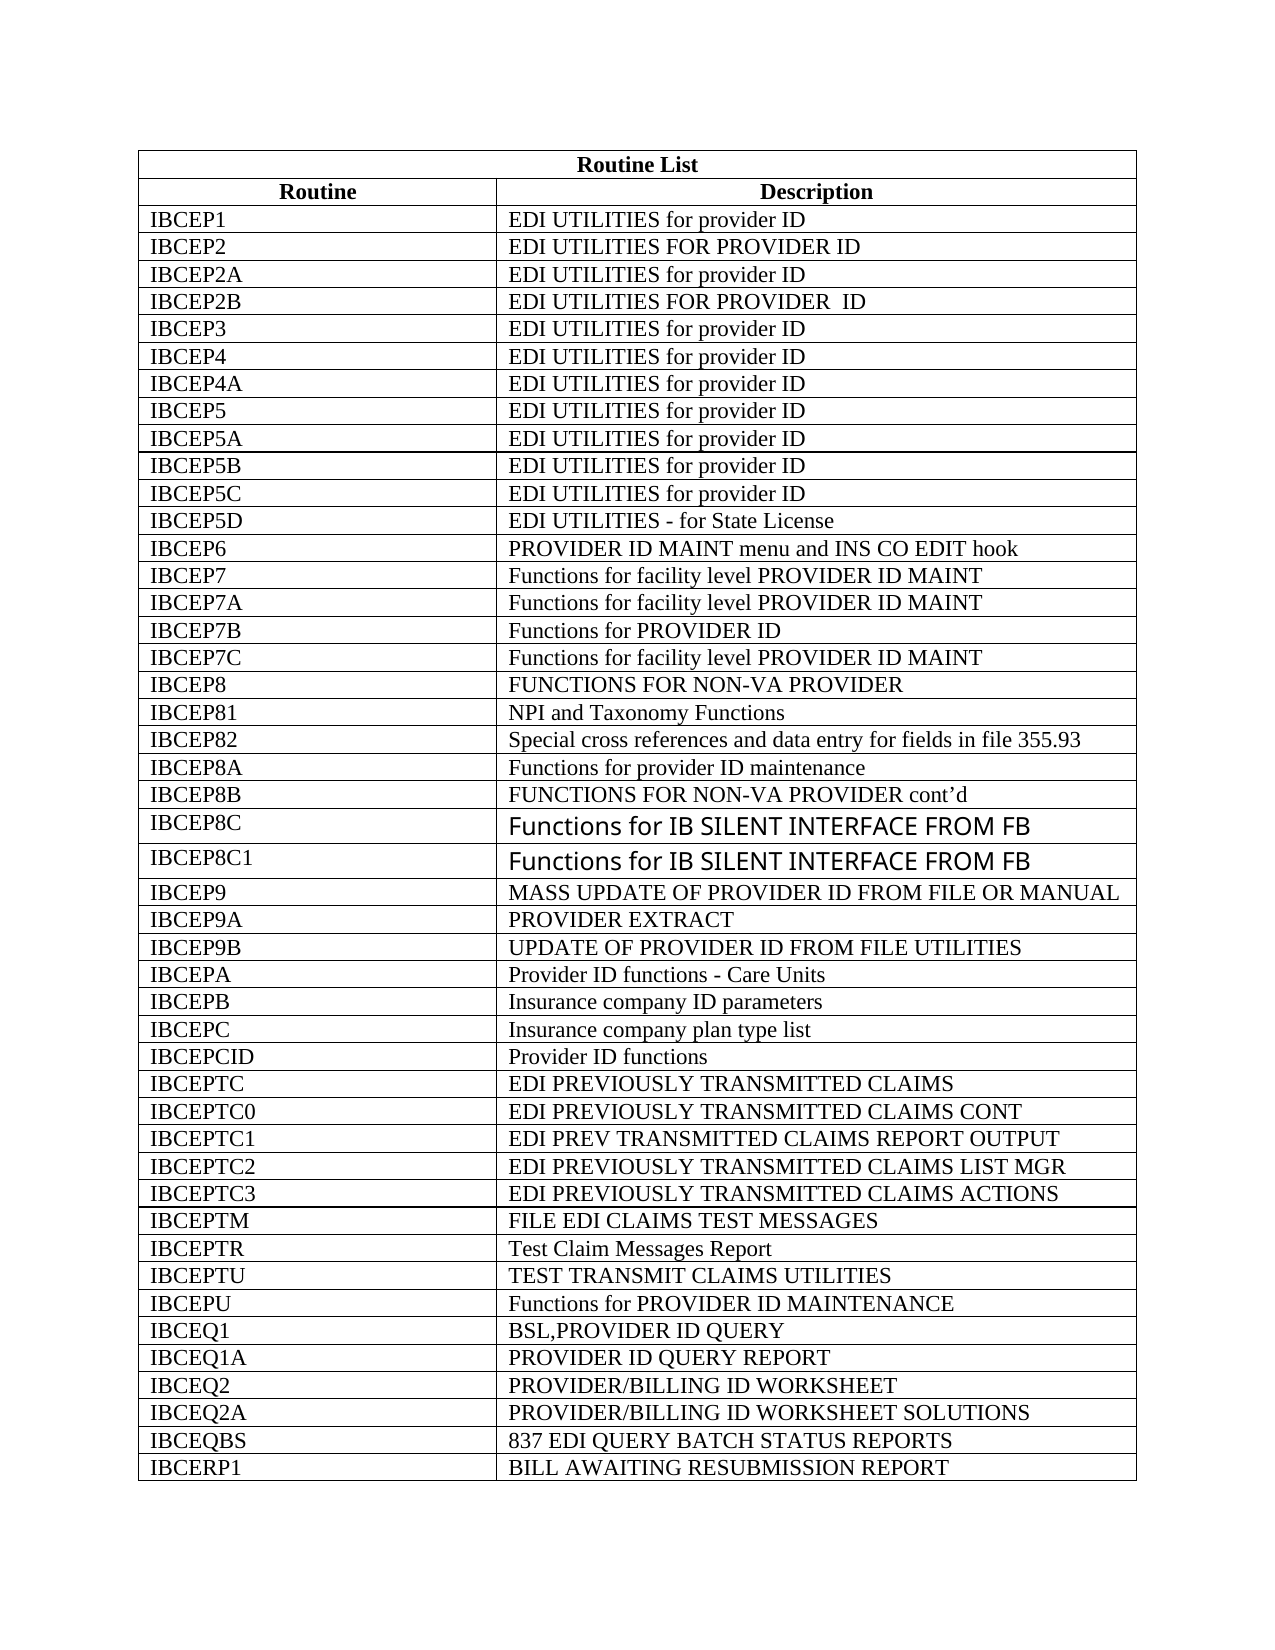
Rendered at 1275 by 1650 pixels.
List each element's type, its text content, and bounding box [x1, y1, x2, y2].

table_cell IBCEQ1A [139, 1345, 496, 1371]
table_cell IBCEP9A [139, 906, 496, 932]
table_cell IBCEP5B [139, 453, 496, 479]
table_cell IBCEQBS [139, 1427, 496, 1453]
table_cell EDI PREVIOUSLY TRANSMITTED CLAIMS [497, 1071, 1136, 1097]
table_cell EDI UTILITIES FOR PROVIDER ID [497, 288, 1136, 314]
table_cell IBCEQ1 [139, 1317, 496, 1343]
table_cell IBCEP5C [139, 480, 496, 506]
table_cell Functions for facility level PROVIDER ID MAINT [497, 562, 1136, 588]
table_cell IBCEP8B [139, 781, 496, 807]
table_cell IBCEP5A [139, 425, 496, 451]
table_cell EDI UTILITIES for provider ID [497, 206, 1136, 232]
table_cell IBCEP1 [139, 206, 496, 232]
table_cell UPDATE OF PROVIDER ID FROM FILE UTILITIES [497, 934, 1136, 960]
table_cell Routine [139, 179, 496, 205]
table_cell FILE EDI CLAIMS TEST MESSAGES [497, 1208, 1136, 1234]
table_cell NPI and Taxonomy Functions [497, 699, 1136, 725]
table_cell IBCEP82 [139, 726, 496, 753]
table_cell Special cross references and data entry for fields in file 355.93 [497, 726, 1136, 753]
table_cell EDI UTILITIES for provider ID [497, 425, 1136, 451]
table_cell IBCEPTC2 [139, 1153, 496, 1179]
table_cell TEST TRANSMIT CLAIMS UTILITIES [497, 1262, 1136, 1289]
table_cell IBCEP4 [139, 343, 496, 369]
table_cell Provider ID functions - Care Units [497, 961, 1136, 987]
table_cell IBCEP5D [139, 507, 496, 533]
table_cell IBCEP7 [139, 562, 496, 588]
table_cell EDI UTILITIES for provider ID [497, 343, 1136, 369]
table_cell BILL AWAITING RESUBMISSION REPORT [497, 1454, 1136, 1480]
table_cell IBCEPTM [139, 1208, 496, 1234]
table_cell FUNCTIONS FOR NON-VA PROVIDER [497, 672, 1136, 698]
table_cell IBCEP6 [139, 535, 496, 561]
table_cell Functions for PROVIDER ID [497, 617, 1136, 643]
table_cell Functions for facility level PROVIDER ID MAINT [497, 644, 1136, 671]
table_cell IBCEPU [139, 1290, 496, 1316]
table_cell IBCEPA [139, 961, 496, 987]
table_cell EDI UTILITIES for provider ID [497, 370, 1136, 397]
table_cell IBCEPB [139, 988, 496, 1015]
table_cell IBCEPTU [139, 1262, 496, 1289]
table_cell IBCEP8C1 [139, 844, 496, 878]
table_cell FUNCTIONS FOR NON-VA PROVIDER cont’d [497, 781, 1136, 807]
table_cell IBCEPTC1 [139, 1125, 496, 1152]
table_cell BSL,PROVIDER ID QUERY [497, 1317, 1136, 1343]
table_cell IBCEPTC3 [139, 1180, 496, 1206]
table_cell IBCEPTC0 [139, 1098, 496, 1124]
table_cell Insurance company plan type list [497, 1016, 1136, 1042]
table_cell Insurance company ID parameters [497, 988, 1136, 1015]
table_cell IBCEPTR [139, 1235, 496, 1261]
table_header Routine List [139, 151, 1136, 177]
table_cell IBCEP8C [139, 809, 496, 843]
table_cell IBCEP9B [139, 934, 496, 960]
table_cell PROVIDER EXTRACT [497, 906, 1136, 932]
table_cell IBCEPCID [139, 1043, 496, 1069]
table_cell Provider ID functions [497, 1043, 1136, 1069]
table_cell IBCEP3 [139, 315, 496, 342]
table_cell EDI PREVIOUSLY TRANSMITTED CLAIMS ACTIONS [497, 1180, 1136, 1206]
table_cell EDI PREV TRANSMITTED CLAIMS REPORT OUTPUT [497, 1125, 1136, 1152]
table_cell IBCEP2A [139, 261, 496, 287]
table_cell IBCEP7B [139, 617, 496, 643]
table_cell IBCEPC [139, 1016, 496, 1042]
table_cell PROVIDER/BILLING ID WORKSHEET [497, 1372, 1136, 1398]
table_cell IBCEP4A [139, 370, 496, 397]
table_cell PROVIDER/BILLING ID WORKSHEET SOLUTIONS [497, 1399, 1136, 1426]
table_cell Functions for facility level PROVIDER ID MAINT [497, 589, 1136, 616]
table_cell EDI PREVIOUSLY TRANSMITTED CLAIMS LIST MGR [497, 1153, 1136, 1179]
table_cell 837 EDI QUERY BATCH STATUS REPORTS [497, 1427, 1136, 1453]
table_cell Functions for IB SILENT INTERFACE FROM FB [497, 809, 1136, 843]
table_cell Functions for provider ID maintenance [497, 754, 1136, 780]
table_cell IBCEP9 [139, 879, 496, 905]
table_cell EDI UTILITIES for provider ID [497, 261, 1136, 287]
table_cell EDI PREVIOUSLY TRANSMITTED CLAIMS CONT [497, 1098, 1136, 1124]
table_cell EDI UTILITIES FOR PROVIDER ID [497, 233, 1136, 259]
table_cell Description [497, 179, 1136, 205]
table_cell IBCEP2 [139, 233, 496, 259]
table_cell EDI UTILITIES for provider ID [497, 480, 1136, 506]
table_cell PROVIDER ID QUERY REPORT [497, 1345, 1136, 1371]
table_cell EDI UTILITIES for provider ID [497, 398, 1136, 424]
table_cell Test Claim Messages Report [497, 1235, 1136, 1261]
table_cell IBCERP1 [139, 1454, 496, 1480]
table_cell EDI UTILITIES for provider ID [497, 315, 1136, 342]
table_cell IBCEP7C [139, 644, 496, 671]
table_cell IBCEP8A [139, 754, 496, 780]
table_cell IBCEP7A [139, 589, 496, 616]
table_cell IBCEP5 [139, 398, 496, 424]
table_cell EDI UTILITIES for provider ID [497, 453, 1136, 479]
table_cell EDI UTILITIES - for State License [497, 507, 1136, 533]
table_cell PROVIDER ID MAINT menu and INS CO EDIT hook [497, 535, 1136, 561]
table_cell IBCEPTC [139, 1071, 496, 1097]
table_cell MASS UPDATE OF PROVIDER ID FROM FILE OR MANUAL [497, 879, 1136, 905]
table_cell IBCEP81 [139, 699, 496, 725]
table_cell IBCEQ2A [139, 1399, 496, 1426]
table_cell Functions for IB SILENT INTERFACE FROM FB [497, 844, 1136, 878]
table_cell IBCEP2B [139, 288, 496, 314]
table_cell IBCEP8 [139, 672, 496, 698]
table_cell IBCEQ2 [139, 1372, 496, 1398]
table_cell Functions for PROVIDER ID MAINTENANCE [497, 1290, 1136, 1316]
